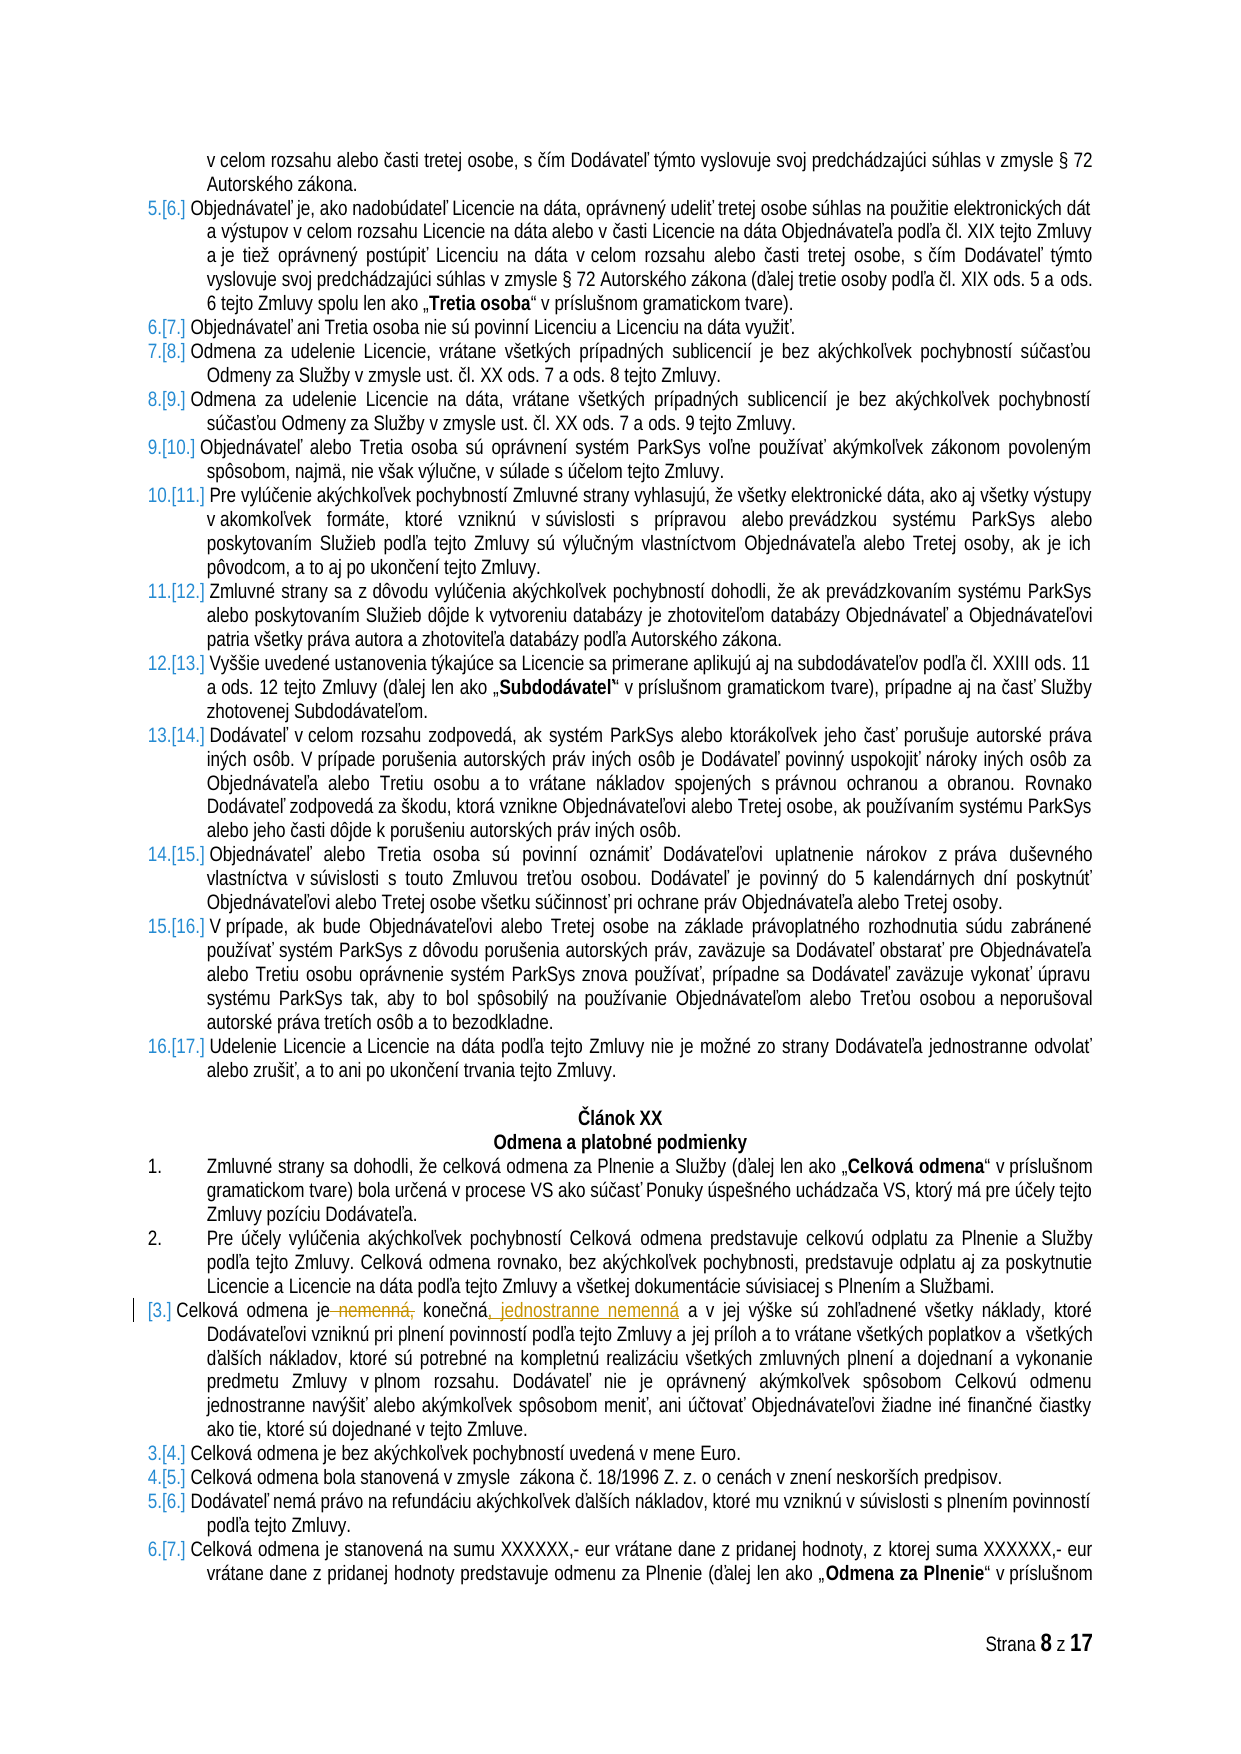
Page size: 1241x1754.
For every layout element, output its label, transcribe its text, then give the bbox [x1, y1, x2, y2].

list Pre účely vylúčenia akýchkoľvek pochybností Celková odmena predstavuje celkovú odplatu za Plnenie a Služby podľa tejto Zmluvy. Celková odmena rovnako, bez akýchkoľvek pochybnosti, predstavuje odplatu aj za poskytnutie Licencie a Licencie na dáta podľa tejto Zmluvy a všetkej dokumentácie súvisiacej s Plnením a Službami. [148, 1226, 1093, 1298]
list V prípade, ak bude Objednávateľovi alebo Tretej osobe na základe právoplatného rozhodnutia súdu zabránené používať systém ParkSys z dôvodu porušenia autorských práv, zaväzuje sa Dodávateľ obstarať pre Objednávateľa alebo Tretiu osobu oprávnenie systém ParkSys znova používať, prípadne sa Dodávateľ zaväzuje vykonať úpravu systému ParkSys tak, aby to bol spôsobilý na používanie Objednávateľom alebo Treťou osobou a neporušoval autorské práva tretích osôb a to bezodkladne. [148, 914, 1093, 1034]
text Článok XX [148, 1106, 1093, 1130]
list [148, 148, 1093, 196]
list Vyššie uvedené ustanovenia týkajúce sa Licencie sa primerane aplikujú aj na subdodávateľov podľa čl. XXIII ods. 11 a ods. 12 tejto Zmluvy (ďalej len ako „Subdodávateľ“ v príslušnom gramatickom tvare), prípadne aj na časť Služby zhotovenej Subdodávateľom. [148, 651, 1093, 723]
list Udelenie Licencie a Licencie na dáta podľa tejto Zmluvy nie je možné zo strany Dodávateľa jednostranne odvolať alebo zrušiť, a to ani po ukončení trvania tejto Zmluvy. [148, 1034, 1093, 1082]
list Odmena za udelenie Licencie na dáta, vrátane všetkých prípadných sublicencií je bez akýchkoľvek pochybností súčasťou Odmeny za Služby v zmysle ust. čl. XX ods. 7 a ods. 9 tejto Zmluvy. [148, 387, 1093, 435]
list Objednávateľ ani Tretia osoba nie sú povinní Licenciu a Licenciu na dáta využiť. [148, 315, 1093, 339]
text Odmena a platobné podmienky [148, 1130, 1093, 1154]
list Celková odmena bola stanovená v zmysle zákona č. 18/1996 Z. z. o cenách v znení neskorších predpisov. [148, 1465, 1093, 1489]
list Objednávateľ je, ako nadobúdateľ Licencie na dáta, oprávnený udeliť tretej osobe súhlas na použitie elektronických dát a výstupov v celom rozsahu Licencie na dáta alebo v časti Licencie na dáta Objednávateľa podľa čl. XIX tejto Zmluvy a je tiež oprávnený postúpiť Licenciu na dáta v celom rozsahu alebo časti tretej osobe, s čím Dodávateľ týmto vyslovuje svoj predchádzajúci súhlas v zmysle § 72 Autorského zákona (ďalej tretie osoby podľa čl. XIX ods. 5 a ods. 6 tejto Zmluvy spolu len ako „Tretia osoba“ v príslušnom gramatickom tvare). [148, 196, 1093, 315]
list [148, 1537, 1093, 1585]
list Dodávateľ v celom rozsahu zodpovedá, ak systém ParkSys alebo ktorákoľvek jeho časť porušuje autorské práva iných osôb. V prípade porušenia autorských práv iných osôb je Dodávateľ povinný uspokojiť nároky iných osôb za Objednávateľa alebo Tretiu osobu a to vrátane nákladov spojených s právnou ochranou a obranou. Rovnako Dodávateľ zodpovedá za škodu, ktorá vznikne Objednávateľovi alebo Tretej osobe, ak používaním systému ParkSys alebo jeho časti dôjde k porušeniu autorských práv iných osôb. [148, 723, 1093, 842]
list Celková odmena je konečná a v jej výške sú zohľadnené všetky náklady, ktoré Dodávateľovi vzniknú pri plnení povinností podľa tejto Zmluvy a jej príloh a to vrátane všetkých poplatkov a všetkých ďalších nákladov, ktoré sú potrebné na kompletnú realizáciu všetkých zmluvných plnení a dojednaní a vykonanie predmetu Zmluvy v plnom rozsahu. Dodávateľ nie je oprávnený akýmkoľvek spôsobom Celkovú odmenu jednostranne navýšiť alebo akýmkoľvek spôsobom meniť, ani účtovať Objednávateľovi žiadne iné finančné čiastky ako tie, ktoré sú dojednané v tejto Zmluve. [148, 1298, 1093, 1441]
list Dodávateľ nemá právo na refundáciu akýchkoľvek ďalších nákladov, ktoré mu vzniknú v súvislosti s plnením povinností podľa tejto Zmluvy. [148, 1489, 1093, 1537]
list Objednávateľ alebo Tretia osoba sú oprávnení systém ParkSys voľne používať akýmkoľvek zákonom povoleným spôsobom, najmä, nie však výlučne, v súlade s účelom tejto Zmluvy. [148, 435, 1093, 483]
list Odmena za udelenie Licencie, vrátane všetkých prípadných sublicencií je bez akýchkoľvek pochybností súčasťou Odmeny za Služby v zmysle ust. čl. XX ods. 7 a ods. 8 tejto Zmluvy. [148, 339, 1093, 387]
list Celková odmena je bez akýchkoľvek pochybností uvedená v mene Euro. [148, 1441, 1093, 1465]
list Zmluvné strany sa z dôvodu vylúčenia akýchkoľvek pochybností dohodli, že ak prevádzkovaním systému ParkSys alebo poskytovaním Služieb dôjde k vytvoreniu databázy je zhotoviteľom databázy Objednávateľ a Objednávateľovi patria všetky práva autora a zhotoviteľa databázy podľa Autorského zákona. [148, 579, 1093, 651]
list Pre vylúčenie akýchkoľvek pochybností Zmluvné strany vyhlasujú, že všetky elektronické dáta, ako aj všetky výstupy v akomkoľvek formáte, ktoré vzniknú v súvislosti s prípravou alebo prevádzkou systému ParkSys alebo poskytovaním Služieb podľa tejto Zmluvy sú výlučným vlastníctvom Objednávateľa alebo Tretej osoby, ak je ich pôvodcom, a to aj po ukončení tejto Zmluvy. [148, 483, 1093, 579]
list Objednávateľ alebo Tretia osoba sú povinní oznámiť Dodávateľovi uplatnenie nárokov z práva duševného vlastníctva v súvislosti s touto Zmluvou treťou osobou. Dodávateľ je povinný do 5 kalendárnych dní poskytnúť Objednávateľovi alebo Tretej osobe všetku súčinnosť pri ochrane práv Objednávateľa alebo Tretej osoby. [148, 842, 1093, 914]
list Zmluvné strany sa dohodli, že celková odmena za Plnenie a Služby (ďalej len ako „Celková odmena“ v príslušnom gramatickom tvare) bola určená v procese VS ako súčasť Ponuky úspešného uchádzača VS, ktorý má pre účely tejto Zmluvy pozíciu Dodávateľa. [148, 1154, 1093, 1226]
